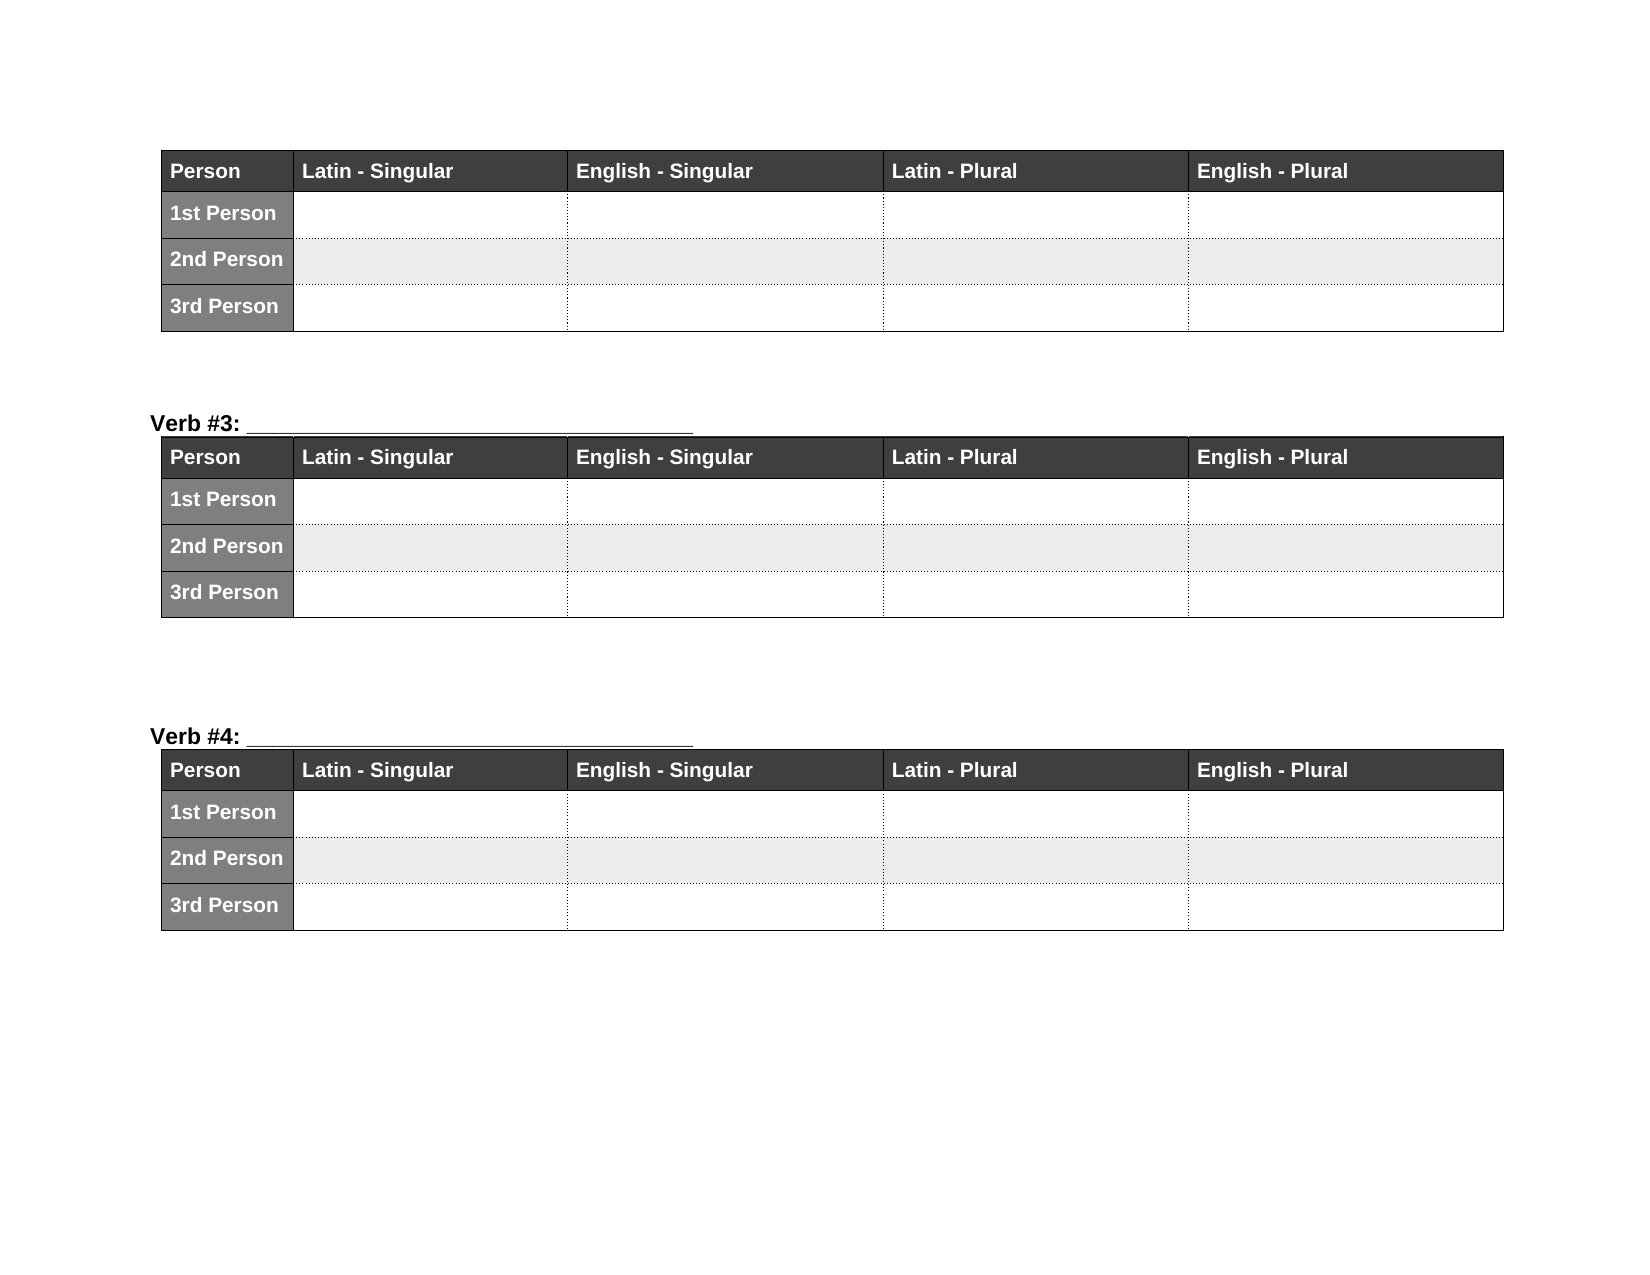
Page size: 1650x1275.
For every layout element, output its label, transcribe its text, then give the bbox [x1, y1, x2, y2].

table_cell 1st Person [162, 479, 293, 524]
table_header Latin - Plural [884, 151, 1188, 191]
table_cell [1189, 524, 1503, 571]
table_cell [294, 791, 567, 837]
table_cell 3rd Person [162, 285, 293, 331]
table_header Latin - Plural [884, 750, 1188, 790]
table_cell [1189, 238, 1503, 284]
table_cell [883, 479, 1188, 524]
table_header Person [162, 750, 293, 790]
table_header English - Singular [568, 438, 883, 478]
table_cell [294, 238, 567, 284]
table_header Latin - Singular [294, 750, 567, 790]
table_cell [1189, 571, 1503, 617]
table_cell [883, 883, 1188, 930]
table_header Person [162, 151, 293, 191]
table_cell 1st Person [162, 791, 293, 837]
table_cell [568, 791, 883, 837]
table_cell [883, 238, 1188, 284]
table_cell [883, 571, 1188, 617]
table_cell [1189, 284, 1503, 331]
table_cell [883, 192, 1188, 238]
table_header Latin - Plural [884, 438, 1188, 478]
table_cell [1189, 837, 1503, 883]
table_header English - Singular [568, 151, 883, 191]
table_cell [568, 571, 883, 617]
table_cell [568, 238, 883, 284]
table_cell [883, 524, 1188, 571]
table_header Person [162, 438, 293, 478]
table_cell [568, 883, 883, 930]
table_header Latin - Singular [294, 438, 567, 478]
table_cell [883, 284, 1188, 331]
table_cell [1189, 791, 1503, 837]
table_header English - Plural [1189, 750, 1503, 790]
table_cell [568, 192, 883, 238]
table_cell [294, 192, 567, 238]
table_cell 2nd Person [162, 525, 293, 571]
table_cell [568, 284, 883, 331]
table_cell [1189, 192, 1503, 238]
table_cell [294, 883, 567, 930]
table_header English - Plural [1189, 438, 1503, 478]
text Verb #3: ___________________________________ [150, 410, 1500, 436]
table_cell 2nd Person [162, 838, 293, 883]
table_cell [294, 479, 567, 524]
table_cell [568, 837, 883, 883]
table_header English - Plural [1189, 151, 1503, 191]
table_cell [568, 479, 883, 524]
table_header Latin - Singular [294, 151, 567, 191]
table_cell [568, 524, 883, 571]
table_cell 3rd Person [162, 572, 293, 617]
table_cell 2nd Person [162, 239, 293, 284]
table_cell [883, 837, 1188, 883]
text Verb #4: ___________________________________ [150, 723, 1500, 749]
table_cell [1189, 479, 1503, 524]
table_cell [1189, 883, 1503, 930]
table_cell [294, 571, 567, 617]
table_cell 1st Person [162, 192, 293, 238]
table_cell [294, 284, 567, 331]
table_cell [294, 837, 567, 883]
table_cell [883, 791, 1188, 837]
table_cell [294, 524, 567, 571]
table_header English - Singular [568, 750, 883, 790]
table_cell 3rd Person [162, 884, 293, 930]
